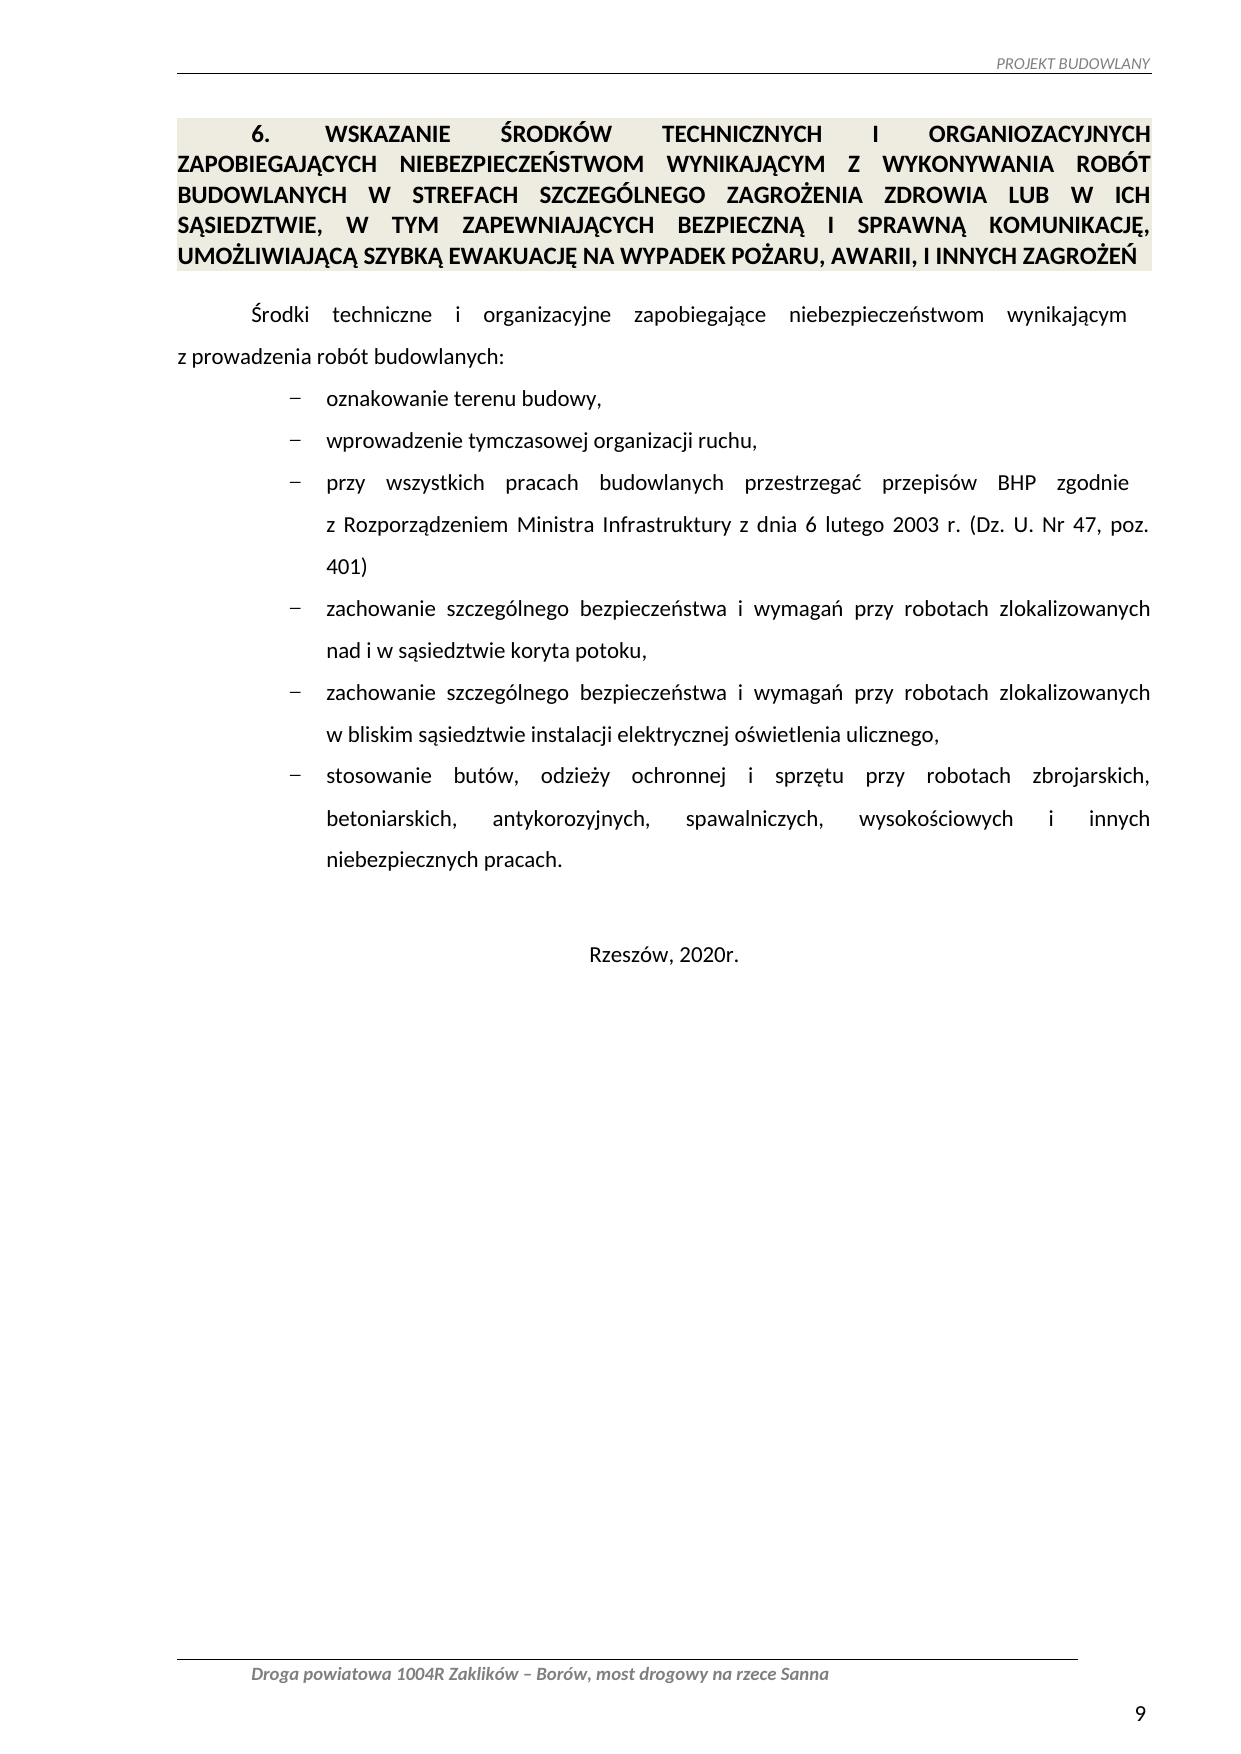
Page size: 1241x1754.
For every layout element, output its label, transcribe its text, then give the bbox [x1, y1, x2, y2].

subtitle WSKAZANIE ŚRODKÓW TECHNICZNYCH I ORGANIOZACYJNYCH ZAPOBIEGAJĄCYCH NIEBEZPIECZEŃSTWOM WYNIKAJĄCYM Z WYKONYWANIA ROBÓT BUDOWLANYCH W STREFACH SZCZEGÓLNEGO ZAGROŻENIA ZDROWIA LUB W ICH SĄSIEDZTWIE, W TYM ZAPEWNIAJĄCYCH BEZPIECZNĄ I SPRAWNĄ KOMUNIKACJĘ, UMOŻLIWIAJĄCĄ SZYBKĄ EWAKUACJĘ NA WYPADEK POŻARU, AWARII, I INNYCH ZAGROŻEŃ [177, 118, 1152, 271]
list przy wszystkich pracach budowlanych przestrzegać przepisów BHP zgodnie z Rozporządzeniem Ministra Infrastruktury z dnia 6 lutego 2003 r. (Dz. U. Nr 47, poz. 401) [288, 468, 1152, 580]
text Środki techniczne i organizacyjne zapobiegające niebezpieczeństwom wynikającym z prowadzenia robót budowlanych: [177, 300, 1152, 370]
text Rzeszów, 2020r. [177, 941, 1152, 969]
list stosowanie butów, odzieży ochronnej i sprzętu przy robotach zbrojarskich, betoniarskich, antykorozyjnych, spawalniczych, wysokościowych i innych niebezpiecznych pracach. [288, 762, 1152, 874]
list wprowadzenie tymczasowej organizacji ruchu, [288, 426, 1152, 454]
list zachowanie szczególnego bezpieczeństwa i wymagań przy robotach zlokalizowanych nad i w sąsiedztwie koryta potoku, [288, 594, 1152, 664]
list zachowanie szczególnego bezpieczeństwa i wymagań przy robotach zlokalizowanych w bliskim sąsiedztwie instalacji elektrycznej oświetlenia ulicznego, [288, 678, 1152, 748]
list oznakowanie terenu budowy, [288, 384, 1152, 412]
